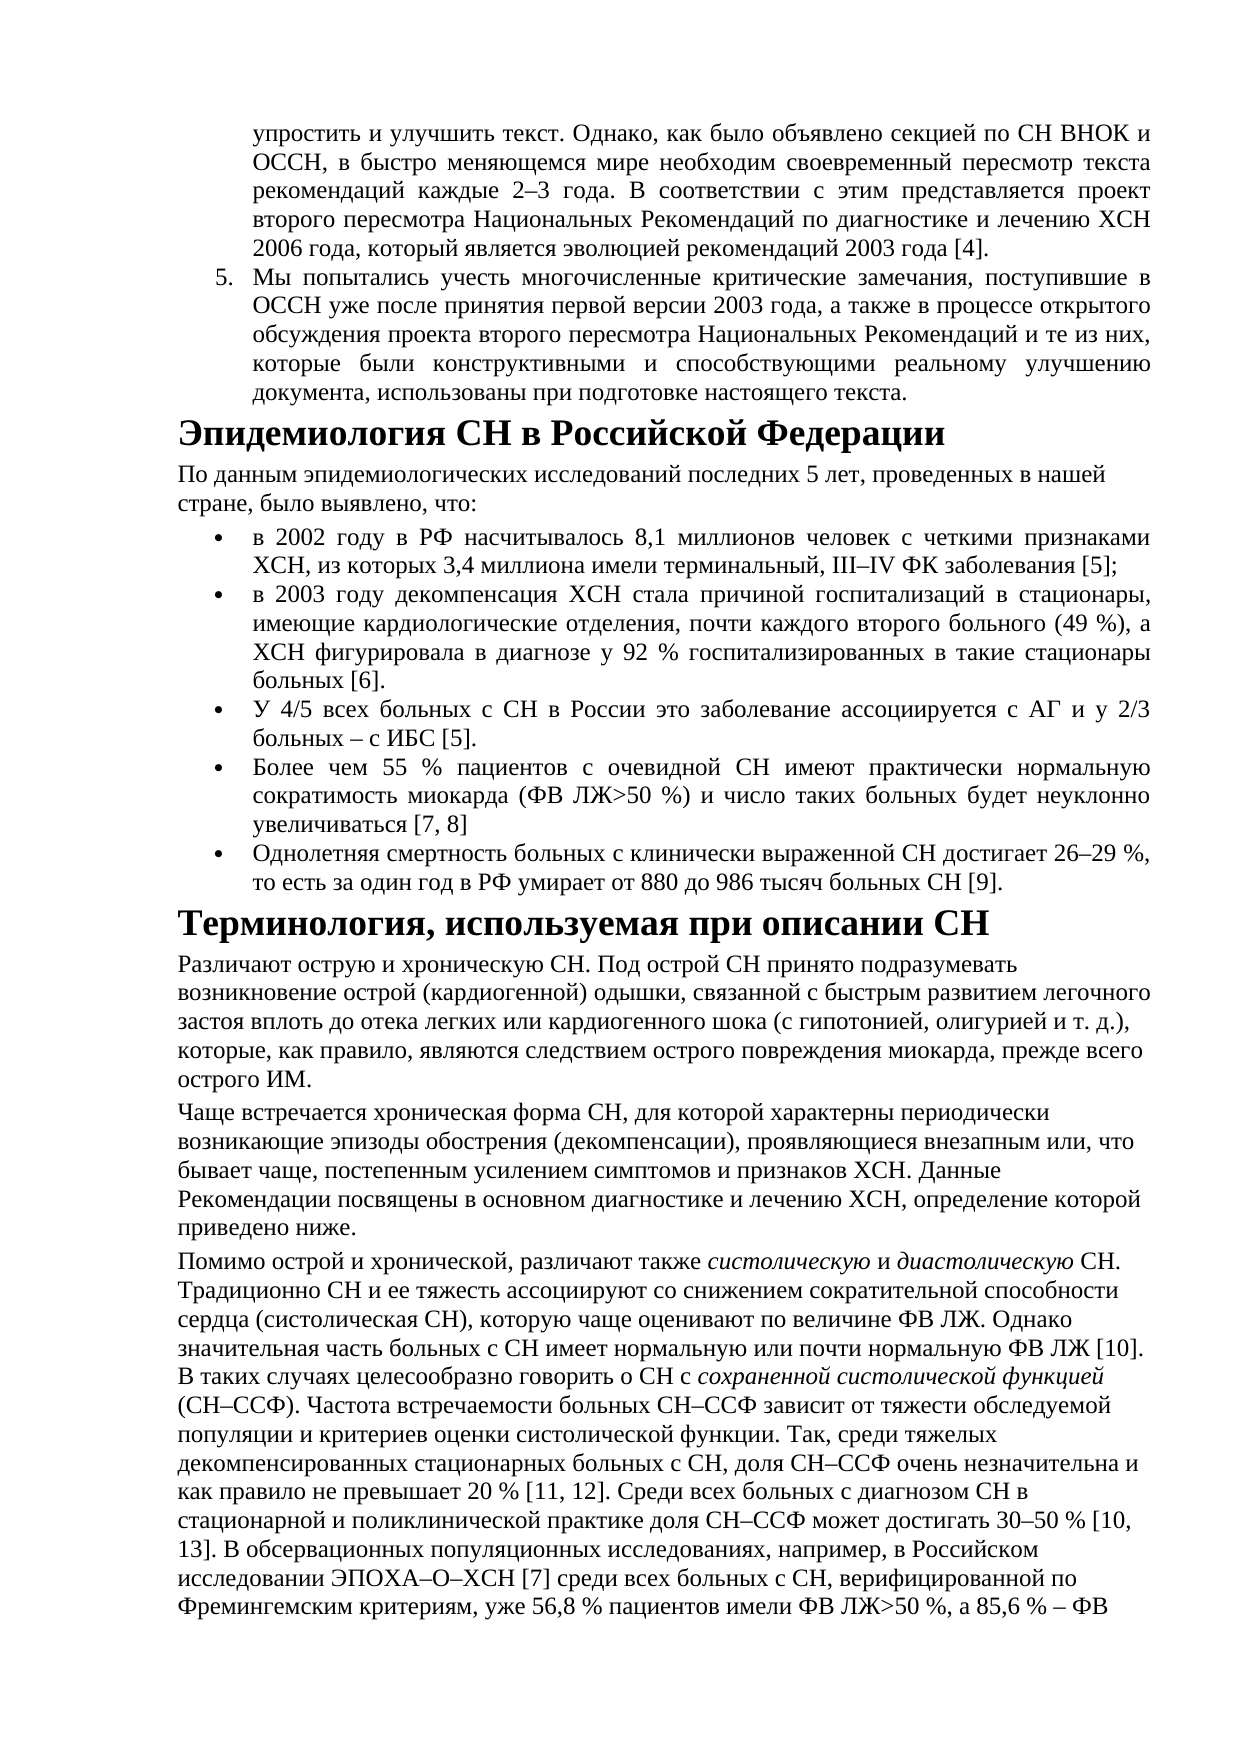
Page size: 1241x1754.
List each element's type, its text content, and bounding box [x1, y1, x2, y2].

subtitle Терминология, используемая при описании СН [177, 900, 1152, 943]
text Чаще встречается хроническая форма СН, для которой характерны периодически возникающие эпизоды обострения (декомпенсации), проявляющиеся внезапным или, что бывает чаще, постепенным усилением симптомов и признаков ХСН. Данные Рекомендации посвящены в основном диагностике и лечению ХСН, определение которой приведено ниже. [177, 1097, 1152, 1241]
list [215, 118, 1152, 262]
list Мы попытались учесть многочисленные критические замечания, поступившие в ОССН уже после принятия первой версии 2003 года, а также в процессе открытого обсуждения проекта второго пересмотра Национальных Рекомендаций и те из них, которые были конструктивными и способствующими реальному улучшению документа, использованы при подготовке настоящего текста. [215, 262, 1152, 406]
list в 2002 году в РФ насчитывалось 8,1 миллионов человек с четкими признаками ХСН, из которых 3,4 миллиона имели терминальный, III–IV ФК заболевания [5]; [215, 522, 1152, 579]
list Более чем 55 % пациентов с очевидной СН имеют практически нормальную сократимость миокарда (ФВ ЛЖ>50 %) и число таких больных будет неуклонно увеличиваться [7, 8] [215, 752, 1152, 838]
text По данным эпидемиологических исследований последних 5 лет, проведенных в нашей стране, было выявлено, что: [177, 459, 1152, 516]
subtitle Эпидемиология СН в Российской Федерации [177, 411, 1152, 454]
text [177, 1246, 1152, 1620]
list Однолетняя смертность больных с клинически выраженной СН достигает 26–29 %, то есть за один год в РФ умирает от 880 до 986 тысяч больных СН [9]. [215, 838, 1152, 895]
list в 2003 году декомпенсация ХСН стала причиной госпитализаций в стационары, имеющие кардиологические отделения, почти каждого второго больного (49 %), а ХСН фигурировала в диагнозе у 92 % госпитализированных в такие стационары больных [6]. [215, 579, 1152, 694]
text Различают острую и хроническую СН. Под острой СН принято подразумевать возникновение острой (кардиогенной) одышки, связанной с быстрым развитием легочного застоя вплоть до отека легких или кардиогенного шока (с гипотонией, олигурией и т. д.), которые, как правило, являются следствием острого повреждения миокарда, прежде всего острого ИМ. [177, 949, 1152, 1092]
list У 4/5 всех больных с СН в России это заболевание ассоциируется с АГ и у 2/3 больных – с ИБС [5]. [215, 694, 1152, 752]
